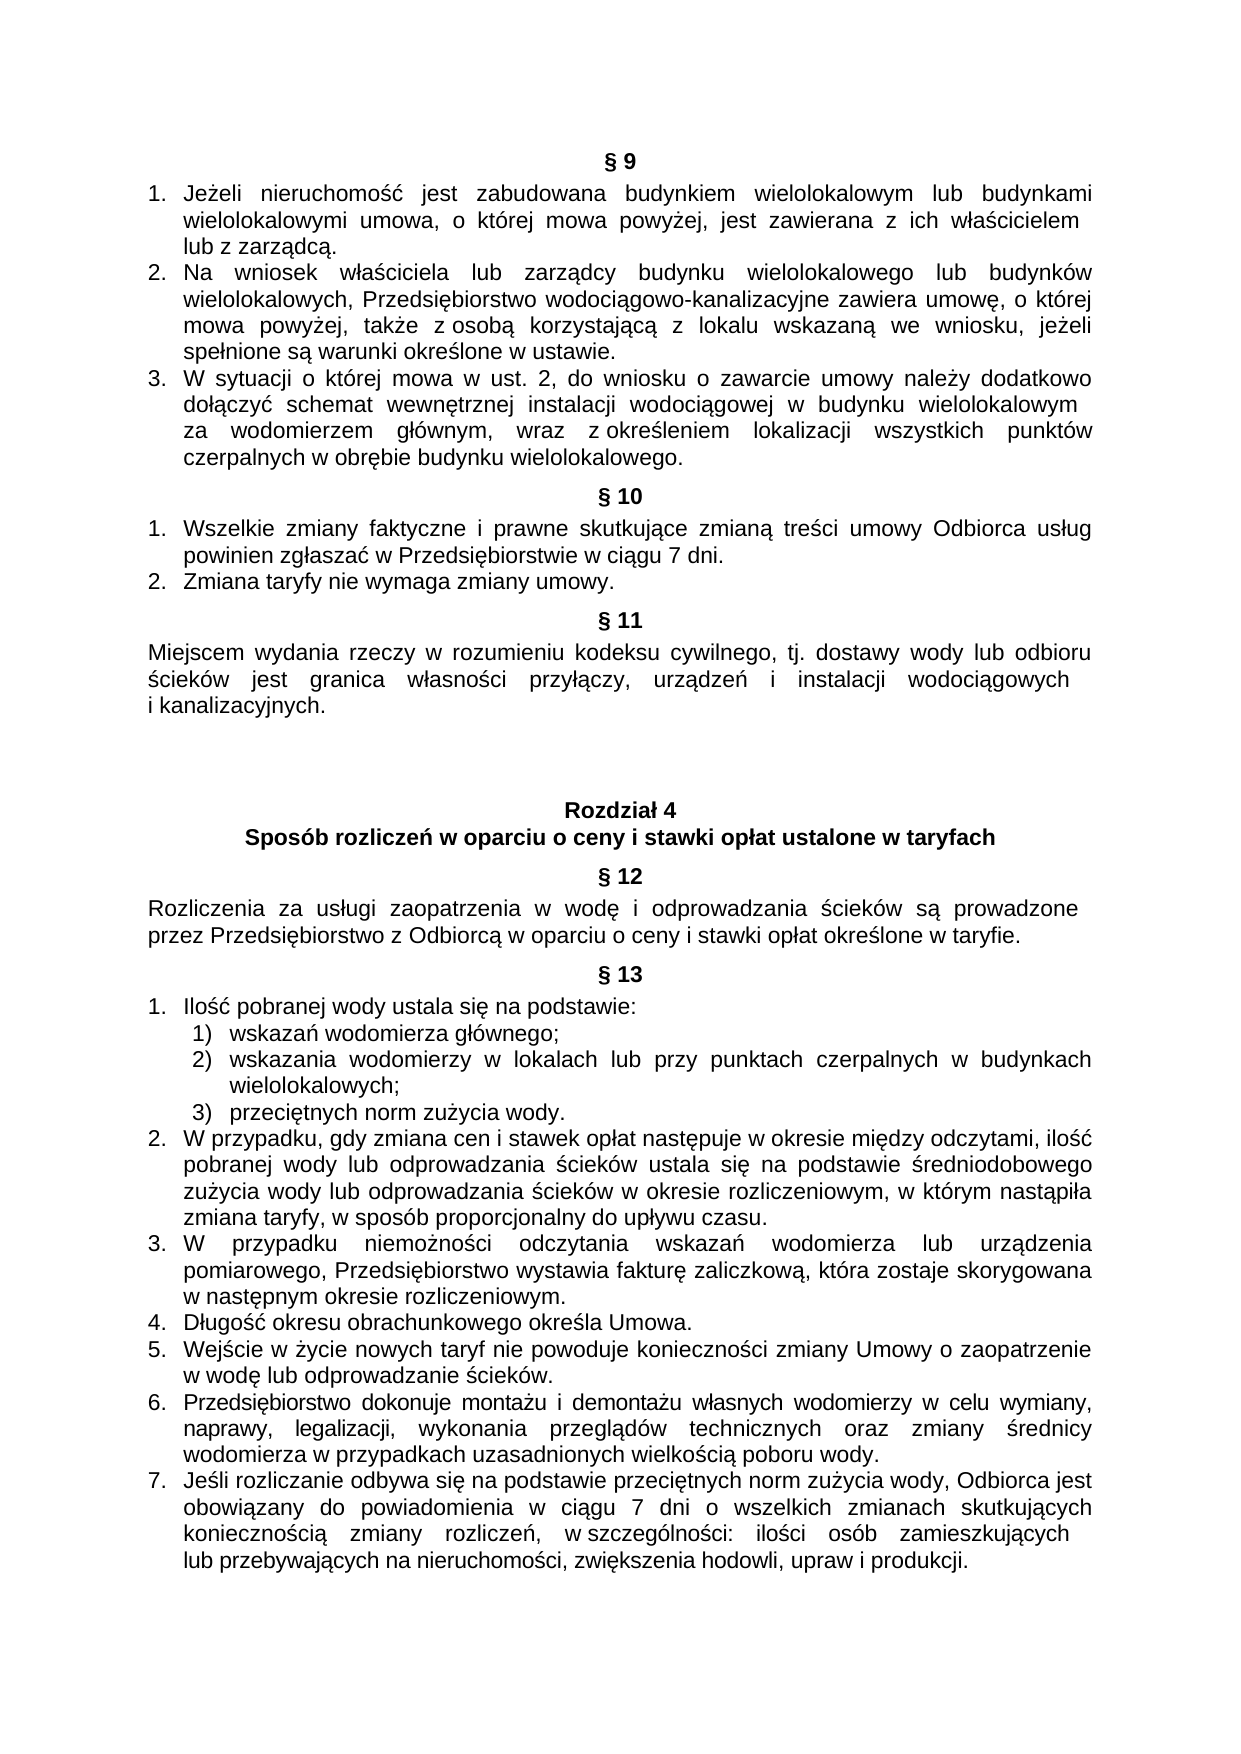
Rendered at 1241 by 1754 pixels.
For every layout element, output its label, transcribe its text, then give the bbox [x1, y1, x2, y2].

list Zmiana taryfy nie wymaga zmiany umowy. [148, 568, 1093, 594]
list Jeśli rozliczanie odbywa się na podstawie przeciętnych norm zużycia wody, Odbiorca jest obowiązany do powiadomienia w ciągu 7 dni o wszelkich zmianach skutkujących koniecznością zmiany rozliczeń, w szczególności: ilości osób zamieszkujących lub przebywających na nieruchomości, zwiększenia hodowli, upraw i produkcji. [148, 1467, 1093, 1573]
text § 12 [148, 863, 1093, 889]
list W sytuacji o której mowa w ust. 2, do wniosku o zawarcie umowy należy dodatkowo dołączyć schemat wewnętrznej instalacji wodociągowej w budynku wielolokalowym za wodomierzem głównym, wraz z określeniem lokalizacji wszystkich punktów czerpalnych w obrębie budynku wielolokalowego. [148, 365, 1093, 470]
text § 10 [148, 483, 1093, 509]
list przeciętnych norm zużycia wody. [192, 1098, 1093, 1125]
text § 9 [148, 148, 1093, 174]
list Wejście w życie nowych taryf nie powoduje konieczności zmiany Umowy o zaopatrzenie w wodę lub odprowadzanie ścieków. [148, 1336, 1093, 1388]
list Jeżeli nieruchomość jest zabudowana budynkiem wielolokalowym lub budynkami wielolokalowymi umowa, o której mowa powyżej, jest zawierana z ich właścicielem lub z zarządcą. [148, 180, 1093, 259]
list Na wniosek właściciela lub zarządcy budynku wielolokalowego lub budynków wielolokalowych, Przedsiębiorstwo wodociągowo-kanalizacyjne zawiera umowę, o której mowa powyżej, także z osobą korzystającą z lokalu wskazaną we wniosku, jeżeli spełnione są warunki określone w ustawie. [148, 259, 1093, 365]
text Rozdział 4 [148, 797, 1093, 824]
text Sposób rozliczeń w oparciu o ceny i stawki opłat ustalone w taryfach [148, 824, 1093, 850]
list W przypadku, gdy zmiana cen i stawek opłat następuje w okresie między odczytami, ilość pobranej wody lub odprowadzania ścieków ustala się na podstawie średniodobowego zużycia wody lub odprowadzania ścieków w okresie rozliczeniowym, w którym nastąpiła zmiana taryfy, w sposób proporcjonalny do upływu czasu. [148, 1125, 1093, 1230]
text Miejscem wydania rzeczy w rozumieniu kodeksu cywilnego, tj. dostawy wody lub odbioru ścieków jest granica własności przyłączy, urządzeń i instalacji wodociągowych i kanalizacyjnych. [148, 639, 1093, 718]
list wskazania wodomierzy w lokalach lub przy punktach czerpalnych w budynkach wielolokalowych; [192, 1046, 1093, 1098]
list Wszelkie zmiany faktyczne i prawne skutkujące zmianą treści umowy Odbiorca usług powinien zgłaszać w Przedsiębiorstwie w ciągu 7 dni. [148, 515, 1093, 568]
list Długość okresu obrachunkowego określa Umowa. [148, 1309, 1093, 1336]
list Przedsiębiorstwo dokonuje montażu i demontażu własnych wodomierzy w celu wymiany, naprawy, legalizacji, wykonania przeglądów technicznych oraz zmiany średnicy wodomierza w przypadkach uzasadnionych wielkością poboru wody. [148, 1388, 1093, 1467]
list W przypadku niemożności odczytania wskazań wodomierza lub urządzenia pomiarowego, Przedsiębiorstwo wystawia fakturę zaliczkową, która zostaje skorygowana w następnym okresie rozliczeniowym. [148, 1230, 1093, 1309]
text Rozliczenia za usługi zaopatrzenia w wodę i odprowadzania ścieków są prowadzone przez Przedsiębiorstwo z Odbiorcą w oparciu o ceny i stawki opłat określone w taryfie. [148, 895, 1093, 948]
text § 11 [148, 607, 1093, 633]
text § 13 [148, 961, 1093, 987]
list Ilość pobranej wody ustala się na podstawie: [148, 993, 1093, 1019]
list wskazań wodomierza głównego; [192, 1019, 1093, 1046]
